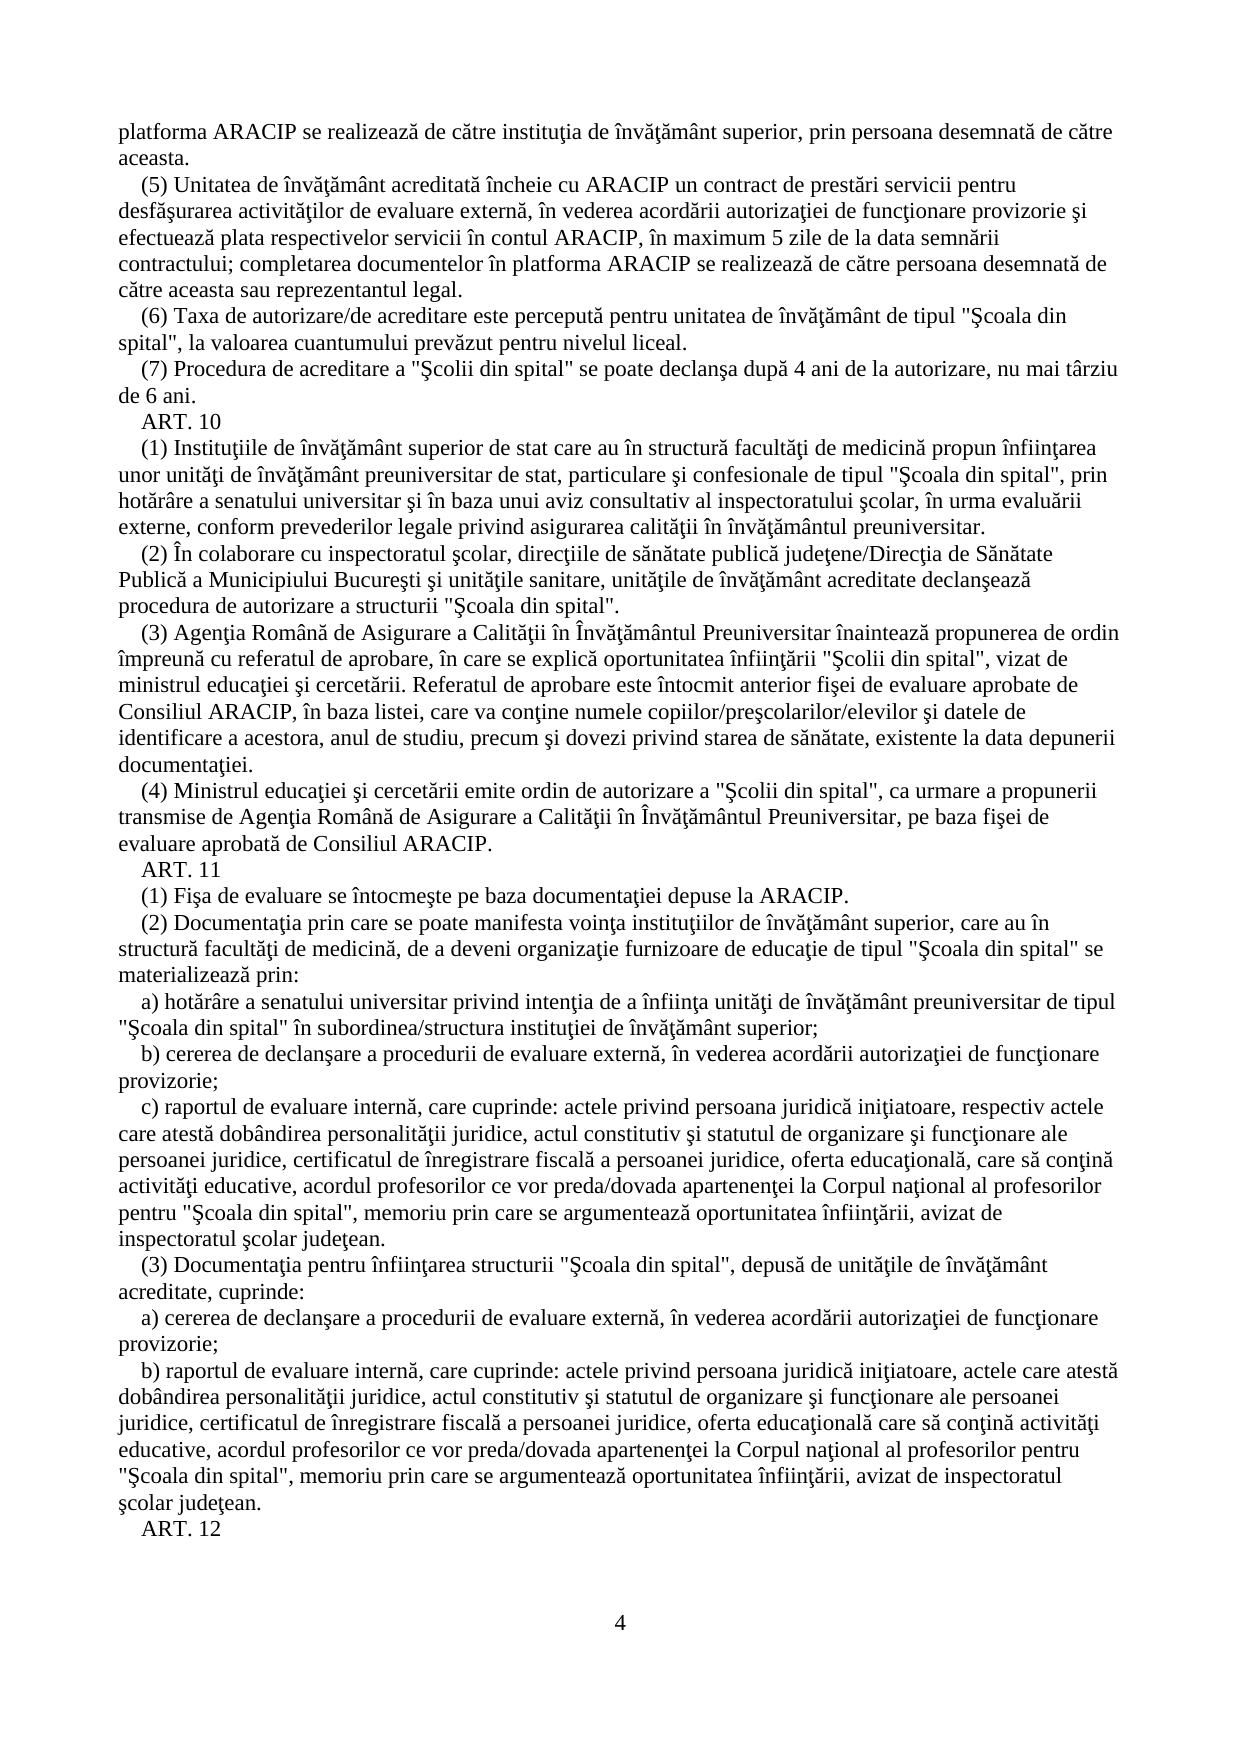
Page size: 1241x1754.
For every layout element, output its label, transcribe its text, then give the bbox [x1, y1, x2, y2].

text (3) Agenţia Română de Asigurare a Calităţii în Învăţământul Preuniversitar înaintează propunerea de ordin împreună cu referatul de aprobare, în care se explică oportunitatea înfiinţării "Şcolii din spital", vizat de ministrul educaţiei şi cercetării. Referatul de aprobare este întocmit anterior fişei de evaluare aprobate de Consiliul ARACIP, în baza listei, care va conţine numele copiilor/preşcolarilor/elevilor şi datele de identificare a acestora, anul de studiu, precum şi dovezi privind starea de sănătate, existente la data depunerii documentaţiei. [118, 619, 1122, 777]
text a) cererea de declanşare a procedurii de evaluare externă, în vederea acordării autorizaţiei de funcţionare provizorie; [118, 1304, 1122, 1357]
text (3) Documentaţia pentru înfiinţarea structurii "Şcoala din spital", depusă de unităţile de învăţământ acreditate, cuprinde: [118, 1251, 1122, 1304]
text a) hotărâre a senatului universitar privind intenţia de a înfiinţa unităţi de învăţământ preuniversitar de tipul "Şcoala din spital" în subordinea/structura instituţiei de învăţământ superior; [118, 988, 1122, 1041]
text (1) Fişa de evaluare se întocmeşte pe baza documentaţiei depuse la ARACIP. [118, 882, 1122, 909]
text b) cererea de declanşare a procedurii de evaluare externă, în vederea acordării autorizaţiei de funcţionare provizorie; [118, 1041, 1122, 1093]
text ART. 11 [118, 856, 1122, 882]
text (4) Ministrul educaţiei şi cercetării emite ordin de autorizare a "Şcolii din spital", ca urmare a propunerii transmise de Agenţia Română de Asigurare a Calităţii în Învăţământul Preuniversitar, pe baza fişei de evaluare aprobată de Consiliul ARACIP. [118, 777, 1122, 856]
text ART. 12 [118, 1515, 1122, 1541]
text b) raportul de evaluare internă, care cuprinde: actele privind persoana juridică iniţiatoare, actele care atestă dobândirea personalităţii juridice, actul constitutiv şi statutul de organizare şi funcţionare ale persoanei juridice, certificatul de înregistrare fiscală a persoanei juridice, oferta educaţională care să conţină activităţi educative, acordul profesorilor ce vor preda/dovada apartenenţei la Corpul naţional al profesorilor pentru "Şcoala din spital", memoriu prin care se argumentează oportunitatea înfiinţării, avizat de inspectoratul şcolar judeţean. [118, 1357, 1122, 1515]
text (6) Taxa de autorizare/de acreditare este percepută pentru unitatea de învăţământ de tipul "Şcoala din spital", la valoarea cuantumului prevăzut pentru nivelul liceal. [118, 303, 1122, 355]
text (5) Unitatea de învăţământ acreditată încheie cu ARACIP un contract de prestări servicii pentru desfăşurarea activităţilor de evaluare externă, în vederea acordării autorizaţiei de funcţionare provizorie şi efectuează plata respectivelor servicii în contul ARACIP, în maximum 5 zile de la data semnării contractului; completarea documentelor în platforma ARACIP se realizează de către persoana desemnată de către aceasta sau reprezentantul legal. [118, 171, 1122, 303]
text ART. 10 [118, 408, 1122, 434]
text (1) Instituţiile de învăţământ superior de stat care au în structură facultăţi de medicină propun înfiinţarea unor unităţi de învăţământ preuniversitar de stat, particulare şi confesionale de tipul "Şcoala din spital", prin hotărâre a senatului universitar şi în baza unui aviz consultativ al inspectoratului şcolar, în urma evaluării externe, conform prevederilor legale privind asigurarea calităţii în învăţământul preuniversitar. [118, 434, 1122, 540]
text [118, 118, 1122, 171]
text (2) Documentaţia prin care se poate manifesta voinţa instituţiilor de învăţământ superior, care au în structură facultăţi de medicină, de a deveni organizaţie furnizoare de educaţie de tipul "Şcoala din spital" se materializează prin: [118, 909, 1122, 988]
text (2) În colaborare cu inspectoratul şcolar, direcţiile de sănătate publică judeţene/Direcţia de Sănătate Publică a Municipiului Bucureşti şi unităţile sanitare, unităţile de învăţământ acreditate declanşează procedura de autorizare a structurii "Şcoala din spital". [118, 540, 1122, 619]
text c) raportul de evaluare internă, care cuprinde: actele privind persoana juridică iniţiatoare, respectiv actele care atestă dobândirea personalităţii juridice, actul constitutiv şi statutul de organizare şi funcţionare ale persoanei juridice, certificatul de înregistrare fiscală a persoanei juridice, oferta educaţională, care să conţină activităţi educative, acordul profesorilor ce vor preda/dovada apartenenţei la Corpul naţional al profesorilor pentru "Şcoala din spital", memoriu prin care se argumentează oportunitatea înfiinţării, avizat de inspectoratul şcolar judeţean. [118, 1093, 1122, 1251]
text (7) Procedura de acreditare a "Şcolii din spital" se poate declanşa după 4 ani de la autorizare, nu mai târziu de 6 ani. [118, 355, 1122, 408]
